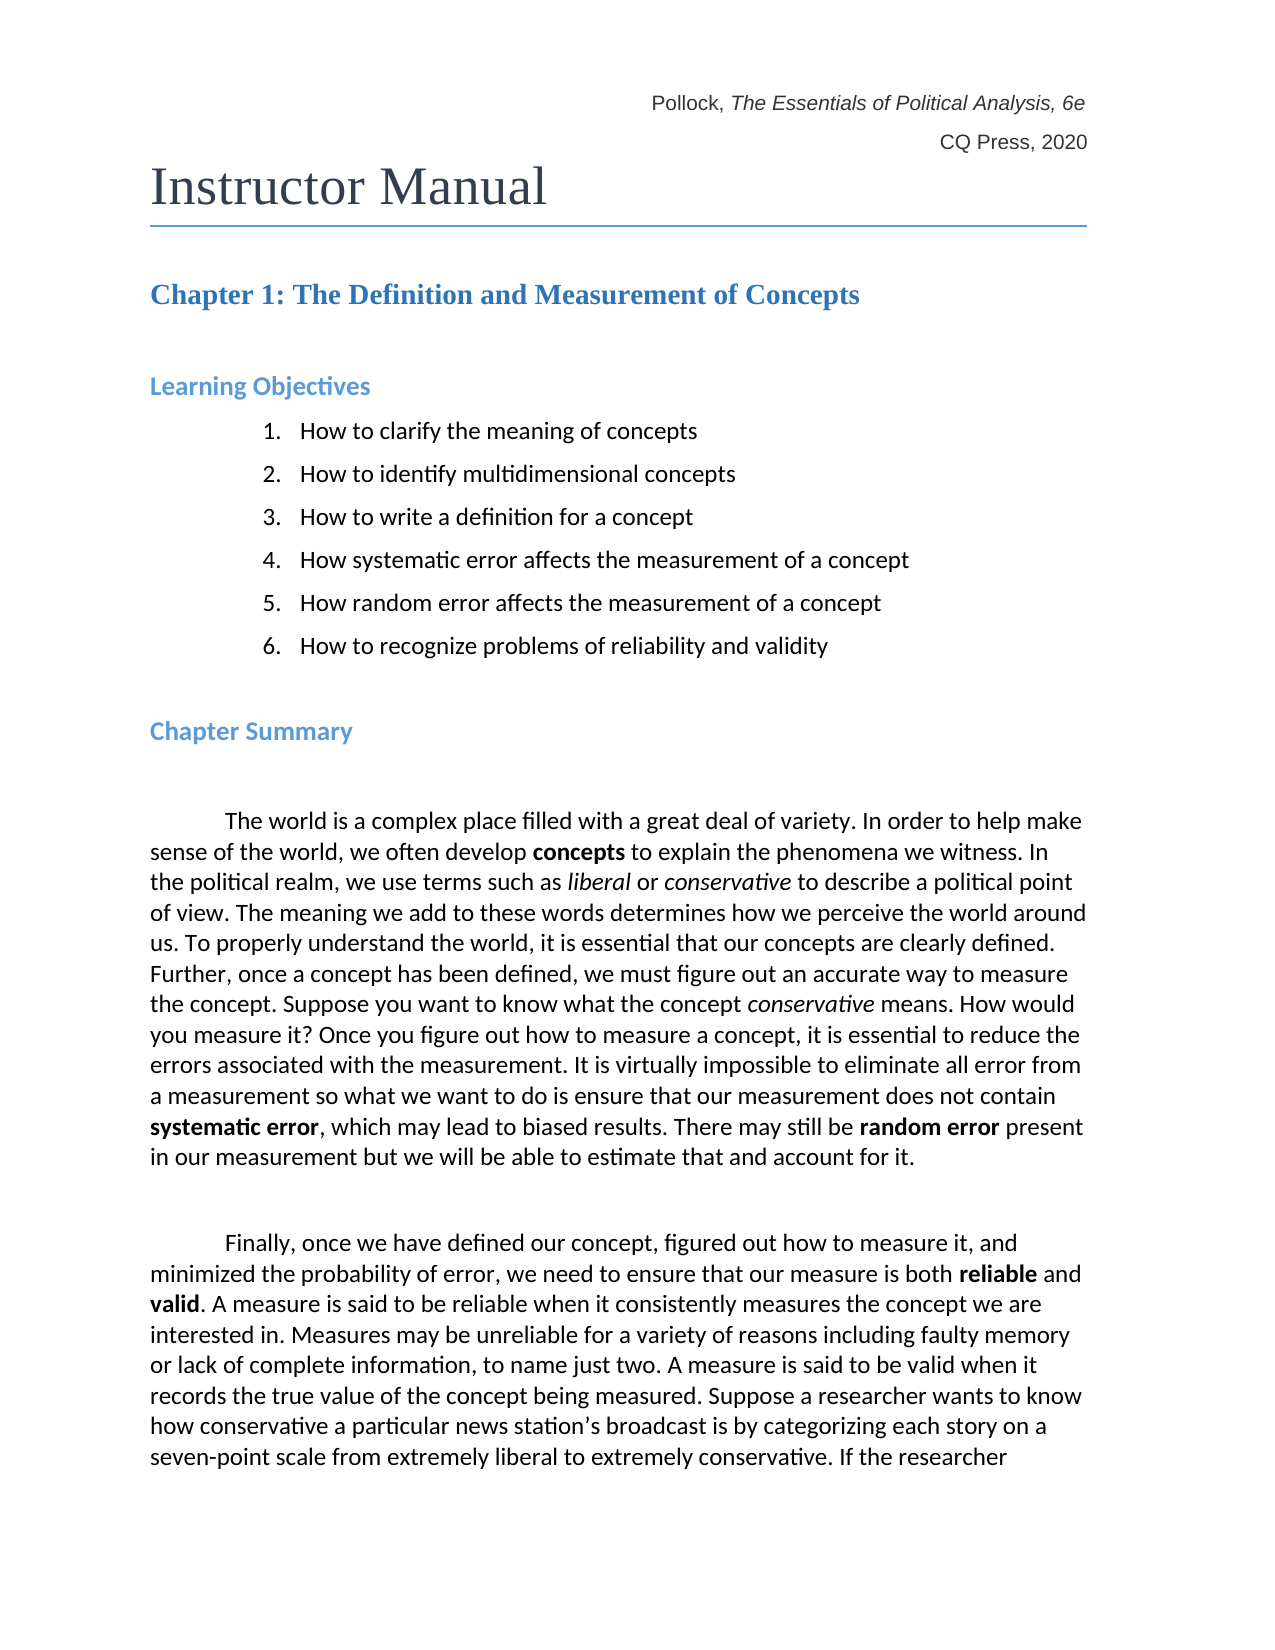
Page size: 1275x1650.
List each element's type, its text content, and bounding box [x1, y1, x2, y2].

subtitle Chapter 1: The Definition and Measurement of Concepts [150, 277, 1087, 310]
text Learning Objectives [150, 369, 1087, 402]
text The world is a complex place filled with a great deal of variety. In order to help make sense of the world, we often develop concepts to explain the phenomena we witness. In the political realm, we use terms such as liberal or conservative to describe a political point of view. The meaning we add to these words determines how we perceive the world around us. To properly understand the world, it is essential that our concepts are clearly defined. Further, once a concept has been defined, we must figure out an accurate way to measure the concept. Suppose you want to know what the concept conservative means. How would you measure it? Once you figure out how to measure a concept, it is essential to reduce the errors associated with the measurement. It is virtually impossible to eliminate all error from a measurement so what we want to do is ensure that our measurement does not contain systematic error, which may lead to biased results. There may still be random error present in our measurement but we will be able to estimate that and account for it. [150, 805, 1087, 1172]
list How to identify multidimensional concepts [262, 458, 1087, 488]
list How to write a definition for a concept [262, 501, 1087, 532]
list How random error affects the measurement of a concept [262, 587, 1087, 618]
list How to clarify the meaning of concepts [262, 415, 1087, 446]
text Chapter Summary [150, 714, 1087, 747]
list How systematic error affects the measurement of a concept [262, 544, 1087, 574]
title Instructor Manual [150, 154, 1087, 225]
list How to recognize problems of reliability and validity [262, 630, 1087, 661]
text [150, 1227, 1087, 1471]
